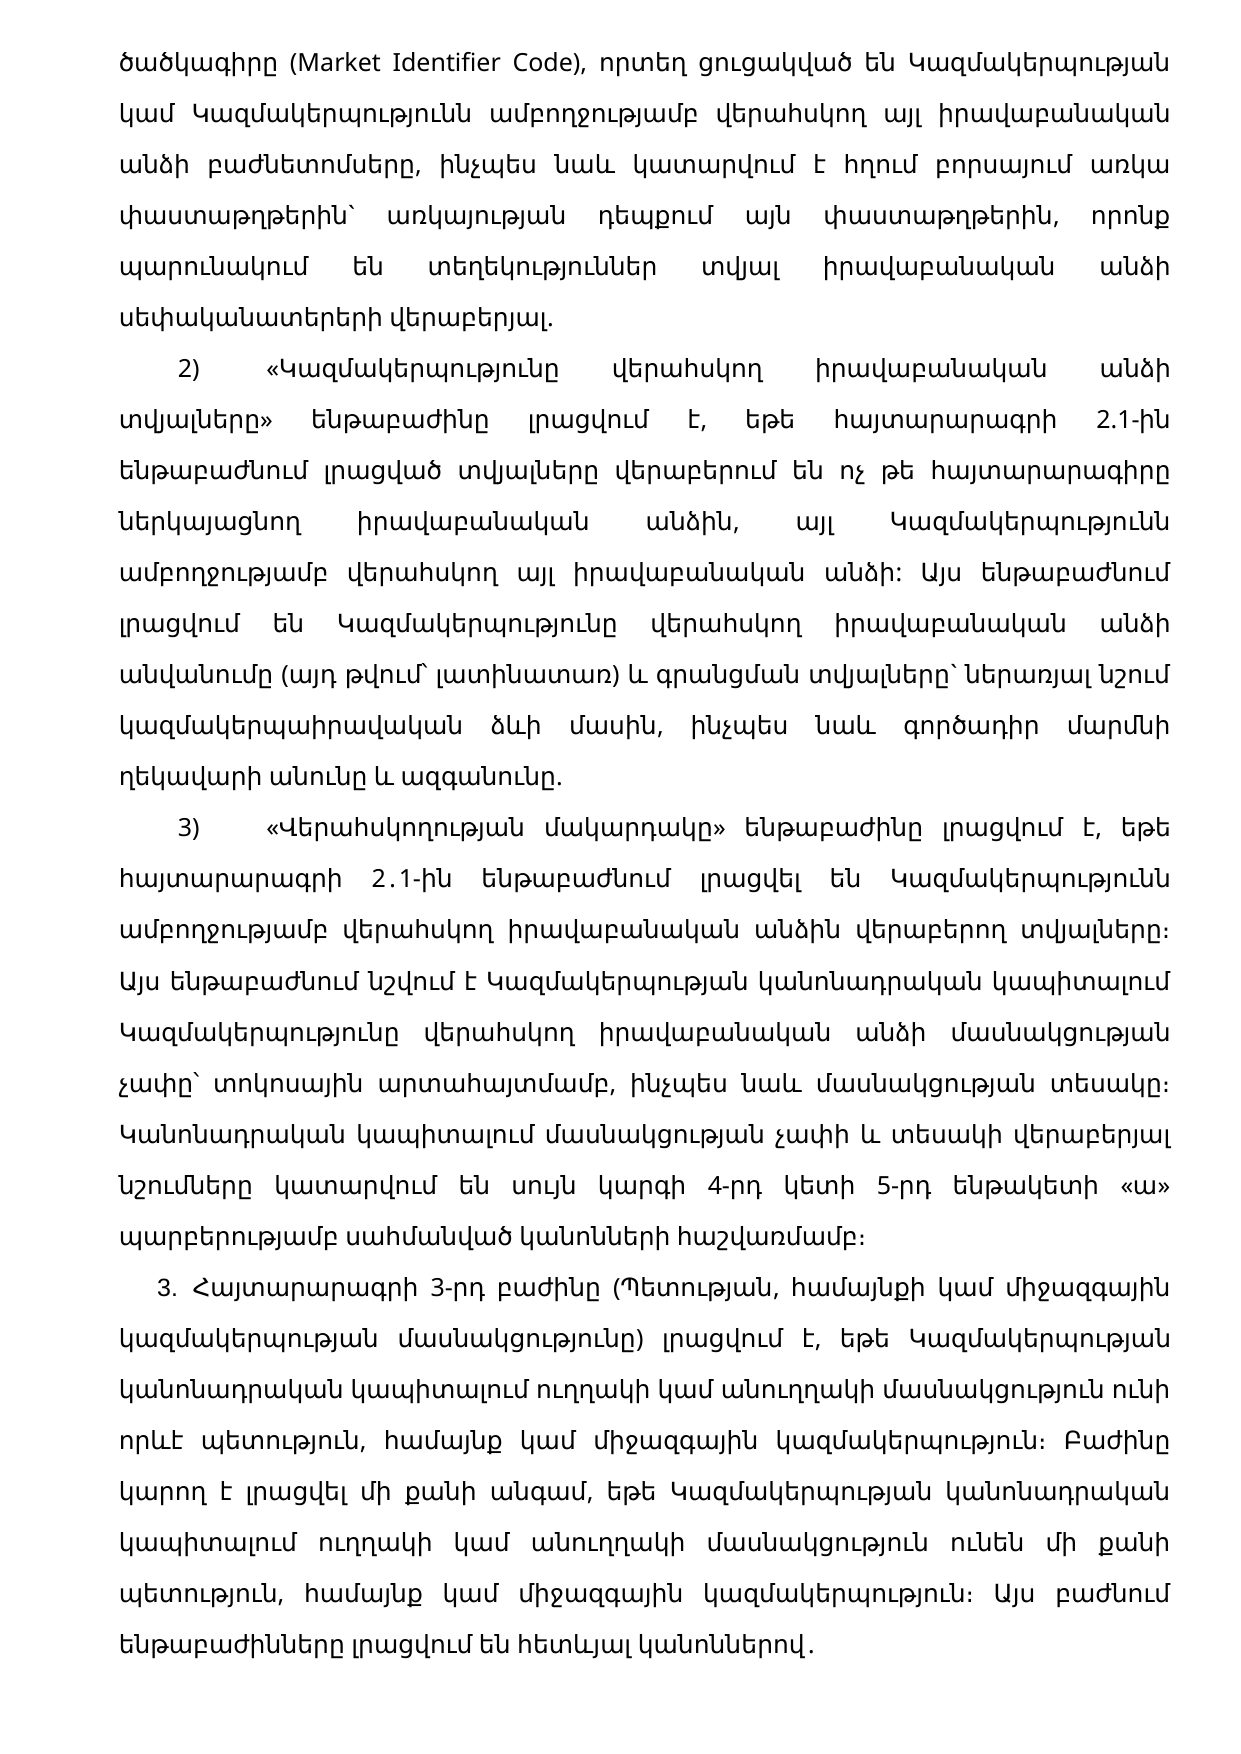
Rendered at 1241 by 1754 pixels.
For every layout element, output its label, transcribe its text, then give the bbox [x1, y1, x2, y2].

list «Կազմակերպությունը վերահսկող իրավաբանական անձի տվյալները» ենթաբաժինը լրացվում է, եթե հայտարարագրի 2.1-ին ենթաբաժնում լրացված տվյալները վերաբերում են ոչ թե հայտարարագիրը ներկայացնող իրավաբանական անձին, այլ Կազմակերպությունն ամբողջությամբ վերահսկող այլ իրավաբանական անձի: Այս ենթաբաժնում լրացվում են Կազմակերպությունը վերահսկող իրավաբանական անձի անվանումը (այդ թվում՝ լատինատառ) և գրանցման տվյալները` ներառյալ նշում կազմակերպաիրավական ձևի մասին, ինչպես նաև գործադիր մարմնի ղեկավարի անունը և ազգանունը. [118, 351, 1171, 793]
list «Վերահսկողության մակարդակը» ենթաբաժինը լրացվում է, եթե հայտարարագրի 2․1-ին ենթաբաժնում լրացվել են Կազմակերպությունն ամբողջությամբ վերահսկող իրավաբանական անձին վերաբերող տվյալները։ Այս ենթաբաժնում նշվում է Կազմակերպության կանոնադրական կապիտալում Կազմակերպությունը վերահսկող իրավաբանական անձի մասնակցության չափը՝ տոկոսային արտահայտմամբ, ինչպես նաև մասնակցության տեսակը։ Կանոնադրական կապիտալում մասնակցության չափի և տեսակի վերաբերյալ նշումները կատարվում են սույն կարգի 4-րդ կետի 5-րդ ենթակետի «ա» պարբերությամբ սահմանված կանոնների հաշվառմամբ։ [118, 810, 1171, 1252]
list Հայտարարագրի 3-րդ բաժինը (Պետության, համայնքի կամ միջազգային կազմակերպության մասնակցությունը) լրացվում է, եթե Կազմակերպության կանոնադրական կապիտալում ուղղակի կամ անուղղակի մասնակցություն ունի որևէ պետություն, համայնք կամ միջազգային կազմակերպություն։ Բաժինը կարող է լրացվել մի քանի անգամ, եթե Կազմակերպության կանոնադրական կապիտալում ուղղակի կամ անուղղակի մասնակցություն ունեն մի քանի պետություն, համայնք կամ միջազգային կազմակերպություն։ Այս բաժնում ենթաբաժինները լրացվում են հետևյալ կանոններով․ [118, 1269, 1171, 1661]
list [118, 44, 1171, 334]
